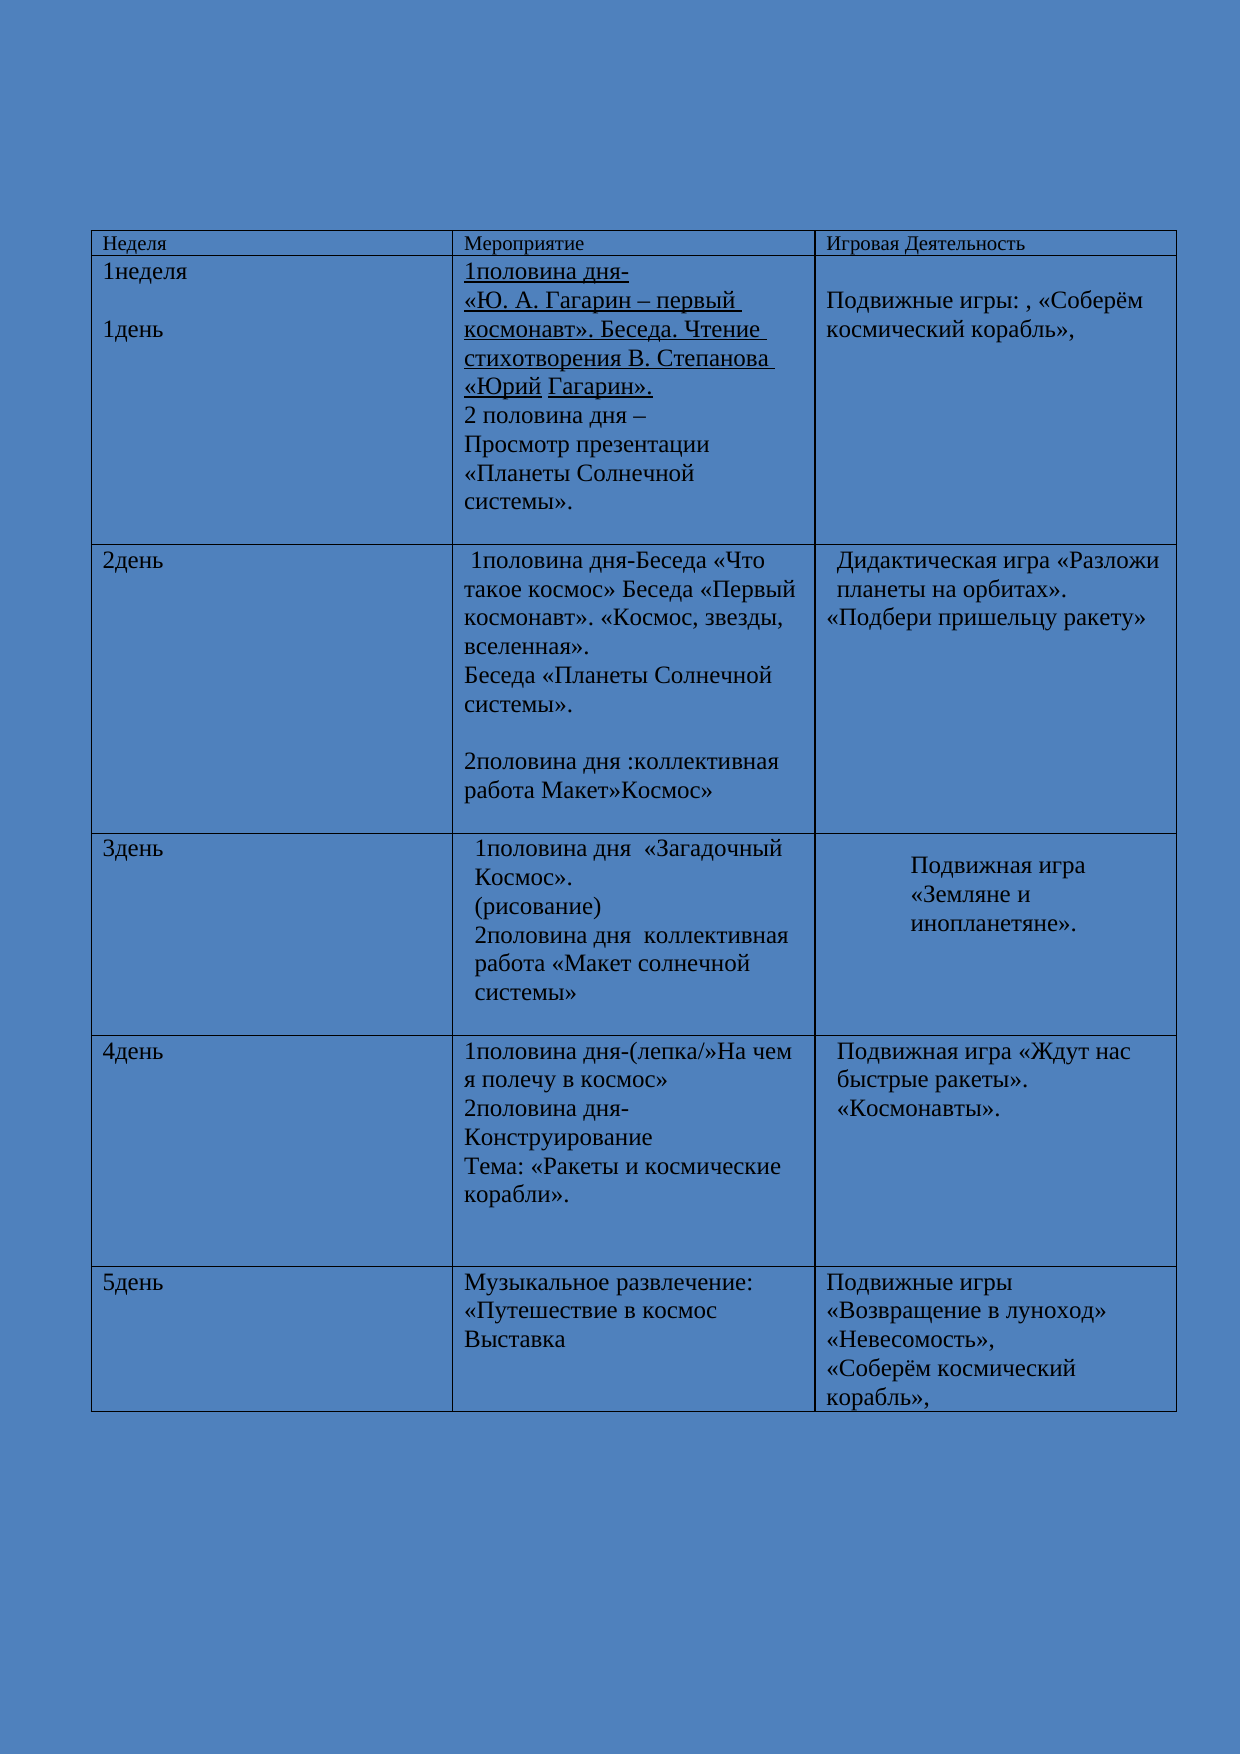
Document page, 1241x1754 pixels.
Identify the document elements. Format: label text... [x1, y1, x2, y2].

table_cell Подвижная игра «Ждут нас быстрые ракеты». «Космонавты». [816, 1036, 1176, 1266]
table_header Неделя [92, 231, 452, 255]
table_header Мероприятие [453, 231, 814, 255]
table_cell 3день [92, 834, 452, 1035]
table_cell 1половина дня-Беседа «Что такое космос» Беседа «Первый космонавт». «Космос, звезды, вселенная». Беседа «Планеты Солнечной системы». 2половина дня :коллективная работа Макет»Космос» [453, 545, 814, 832]
table_cell Подвижная игра «Земляне и инопланетяне». [816, 834, 1176, 1035]
table_cell 1неделя 1день [92, 256, 452, 544]
table_cell Музыкальное развлечение: «Путешествие в космос Выставка [453, 1267, 814, 1411]
table_cell 5день [92, 1267, 452, 1411]
table_cell 1половина дня «Загадочный Космос». (рисование) 2половина дня коллективная работа «Макет солнечной системы» [453, 834, 814, 1035]
table_cell Подвижные игры «Возвращение в луноход» «Невесомость», «Соберём космический корабль», [816, 1267, 1176, 1411]
table_cell Подвижные игры: , «Соберём космический корабль», [816, 256, 1176, 544]
table_cell Дидактическая игра «Разложи планеты на орбитах». «Подбери пришельцу ракету» [816, 545, 1176, 832]
table_header Игровая Деятельность [816, 231, 1176, 255]
table_cell 2день [92, 545, 452, 832]
table_cell 1половина дня- «Ю. А. Гагарин – первый космонавт». Беседа. Чтение стихотворения В. Степанова «Юрий Гагарин». 2 половина дня – Просмотр презентации «Планеты Солнечной системы». [453, 256, 814, 544]
table_cell 4день [92, 1036, 452, 1266]
table_cell 1половина дня-(лепка/»На чем я полечу в космос» 2половина дня- Конструирование Тема: «Ракеты и космические корабли». [453, 1036, 814, 1266]
